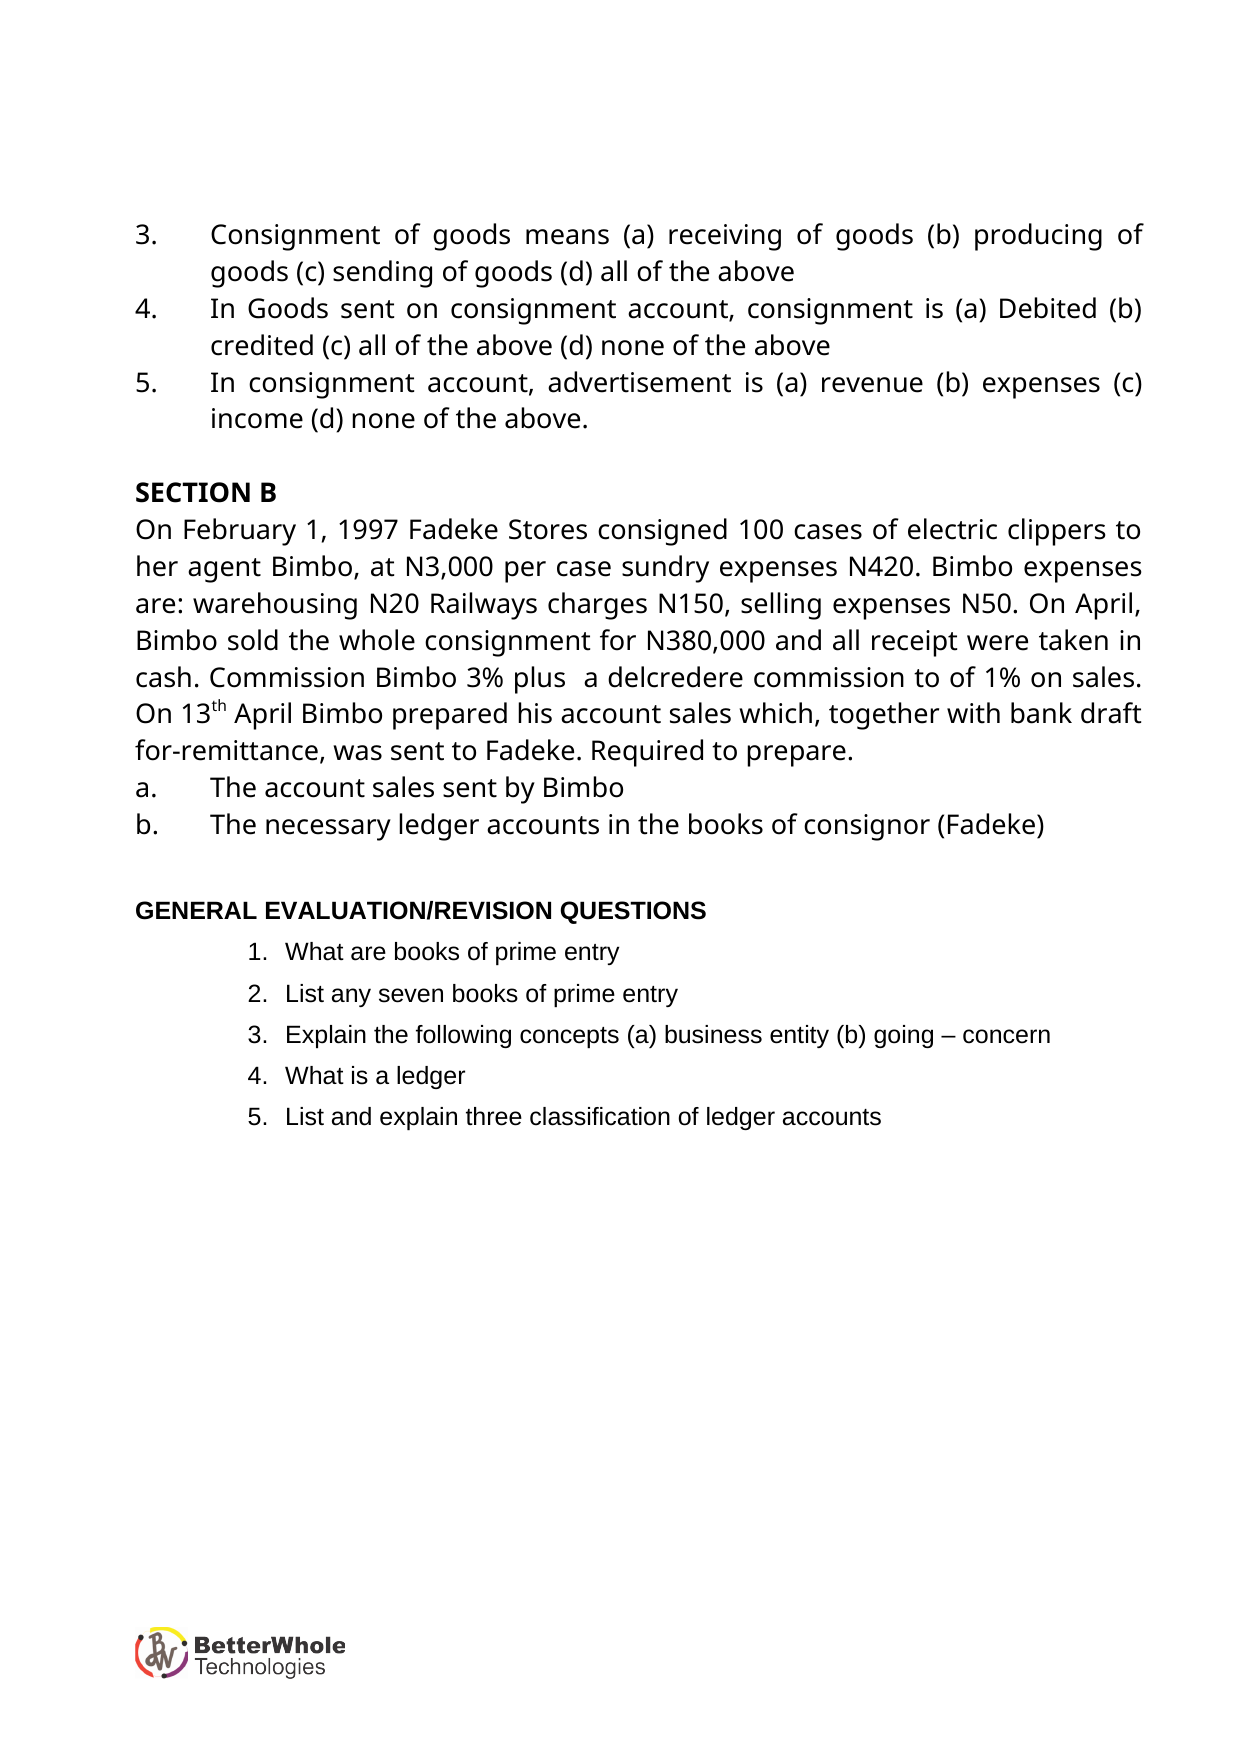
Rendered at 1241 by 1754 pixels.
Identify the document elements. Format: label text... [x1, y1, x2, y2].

list In consignment account, advertisement is (a) revenue (b) expenses (c) income (d) none of the above. [135, 363, 1143, 437]
text a. The account sales sent by Bimbo [135, 769, 1143, 806]
list What are books of prime entry [247, 937, 1149, 966]
text b. The necessary ledger accounts in the books of consignor (Fadeke) [135, 806, 1143, 842]
list What is a ledger [247, 1061, 1149, 1090]
list In Goods sent on consignment account, consignment is (a) Debited (b) credited (c) all of the above (d) none of the above [135, 289, 1143, 363]
text SECTION B [135, 474, 1143, 511]
picture [135, 1627, 345, 1679]
list Consignment of goods means (a) receiving of goods (b) producing of goods (c) sending of goods (d) all of the above [135, 216, 1143, 289]
list Explain the following concepts (a) business entity (b) going – concern [247, 1020, 1149, 1049]
text On Fadeke Stores consigned 100 cases of electric clippers to her agent Bimbo, at N3,000 per case sundry expenses N420. Bimbo expenses are: warehousing N20 Railways charges N150, selling expenses N50. On April, Bimbo sold the whole consignment for N380,000 and all receipt were taken in cash. Commission Bimbo 3% plus a delcredere commission to of 1% on sales. On 13th April Bimbo prepared his account sales which, together with bank draft for-remittance, was sent to Fadeke. Required to prepare. [135, 511, 1143, 769]
list List any seven books of prime entry [247, 979, 1149, 1007]
text GENERAL EVALUATION/REVISION QUESTIONS [135, 896, 1149, 925]
list List and explain three classification of ledger accounts [247, 1102, 1149, 1131]
